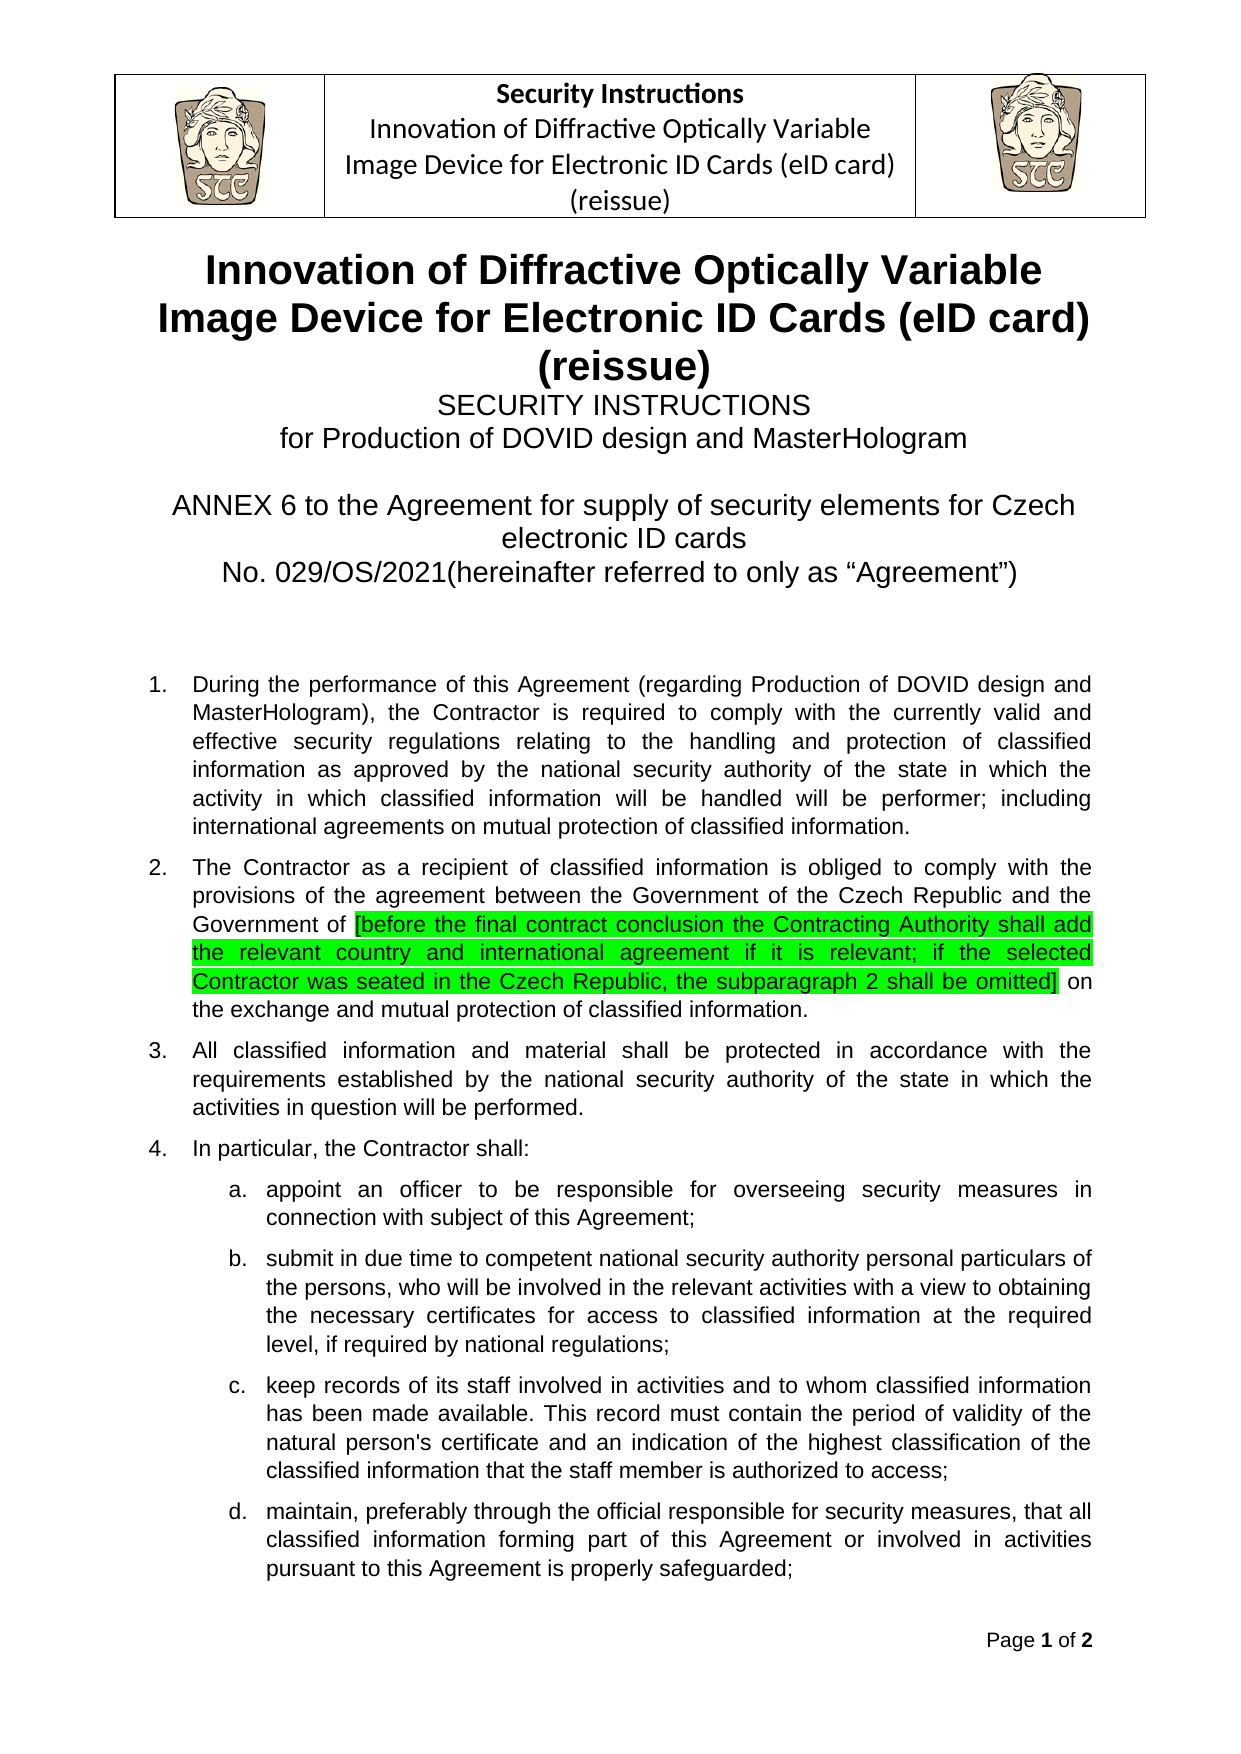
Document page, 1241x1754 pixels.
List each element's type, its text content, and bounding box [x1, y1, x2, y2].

list In particular, the Contractor shall: [148, 1135, 1093, 1161]
picture [991, 75, 1082, 192]
list submit in due time to competent national security authority personal particulars of the persons, who will be involved in the relevant activities with a view to obtaining the necessary certificates for access to classified information at the required level, if required by national regulations; [228, 1245, 1093, 1357]
list All classified information and material shall be protected in accordance with the requirements established by the national security authority of the state in which the activities in question will be performed. [148, 1037, 1093, 1120]
text Innovation of Diffractive Optically Variable Image Device for Electronic ID Cards (eID card) (reissue) [153, 246, 1095, 389]
text ANNEX 6 to the Agreement for supply of security elements for Czech electronic ID cards [153, 488, 1095, 555]
list appoint an officer to be responsible for overseeing security measures in connection with subject of this Agreement; [228, 1176, 1093, 1231]
text for Production of DOVID design and MasterHologram [153, 422, 1095, 455]
list During the performance of this Agreement (regarding Production of DOVID design and MasterHologram), the Contractor is required to comply with the currently valid and effective security regulations relating to the handling and protection of classified information as approved by the national security authority of the state in which the activity in which classified information will be handled will be performer; including international agreements on mutual protection of classified information. [148, 671, 1093, 839]
list The Contractor as a recipient of classified information is obliged to comply with the provisions of the agreement between the Government of the Czech Republic and the Government of [before the final contract conclusion the Contracting Authority shall add the relevant country and international agreement if it is relevant; if the selected Contractor was seated in the Czech Republic, the subparagraph 2 shall be omitted] on the exchange and mutual protection of classified information. [148, 854, 1093, 1023]
picture [174, 87, 266, 205]
text SECURITY INSTRUCTIONS [153, 389, 1095, 422]
list maintain, preferably through the official responsible for security measures, that all classified information forming part of this Agreement or involved in activities pursuant to this Agreement is properly safeguarded; [228, 1498, 1093, 1581]
list keep records of its staff involved in activities and to whom classified information has been made available. This record must contain the period of validity of the natural person's certificate and an indication of the highest classification of the classified information that the staff member is authorized to access; [228, 1372, 1093, 1483]
text No. 029/OS/2021(hereinafter referred to only as “Agreement”) [148, 555, 1093, 588]
